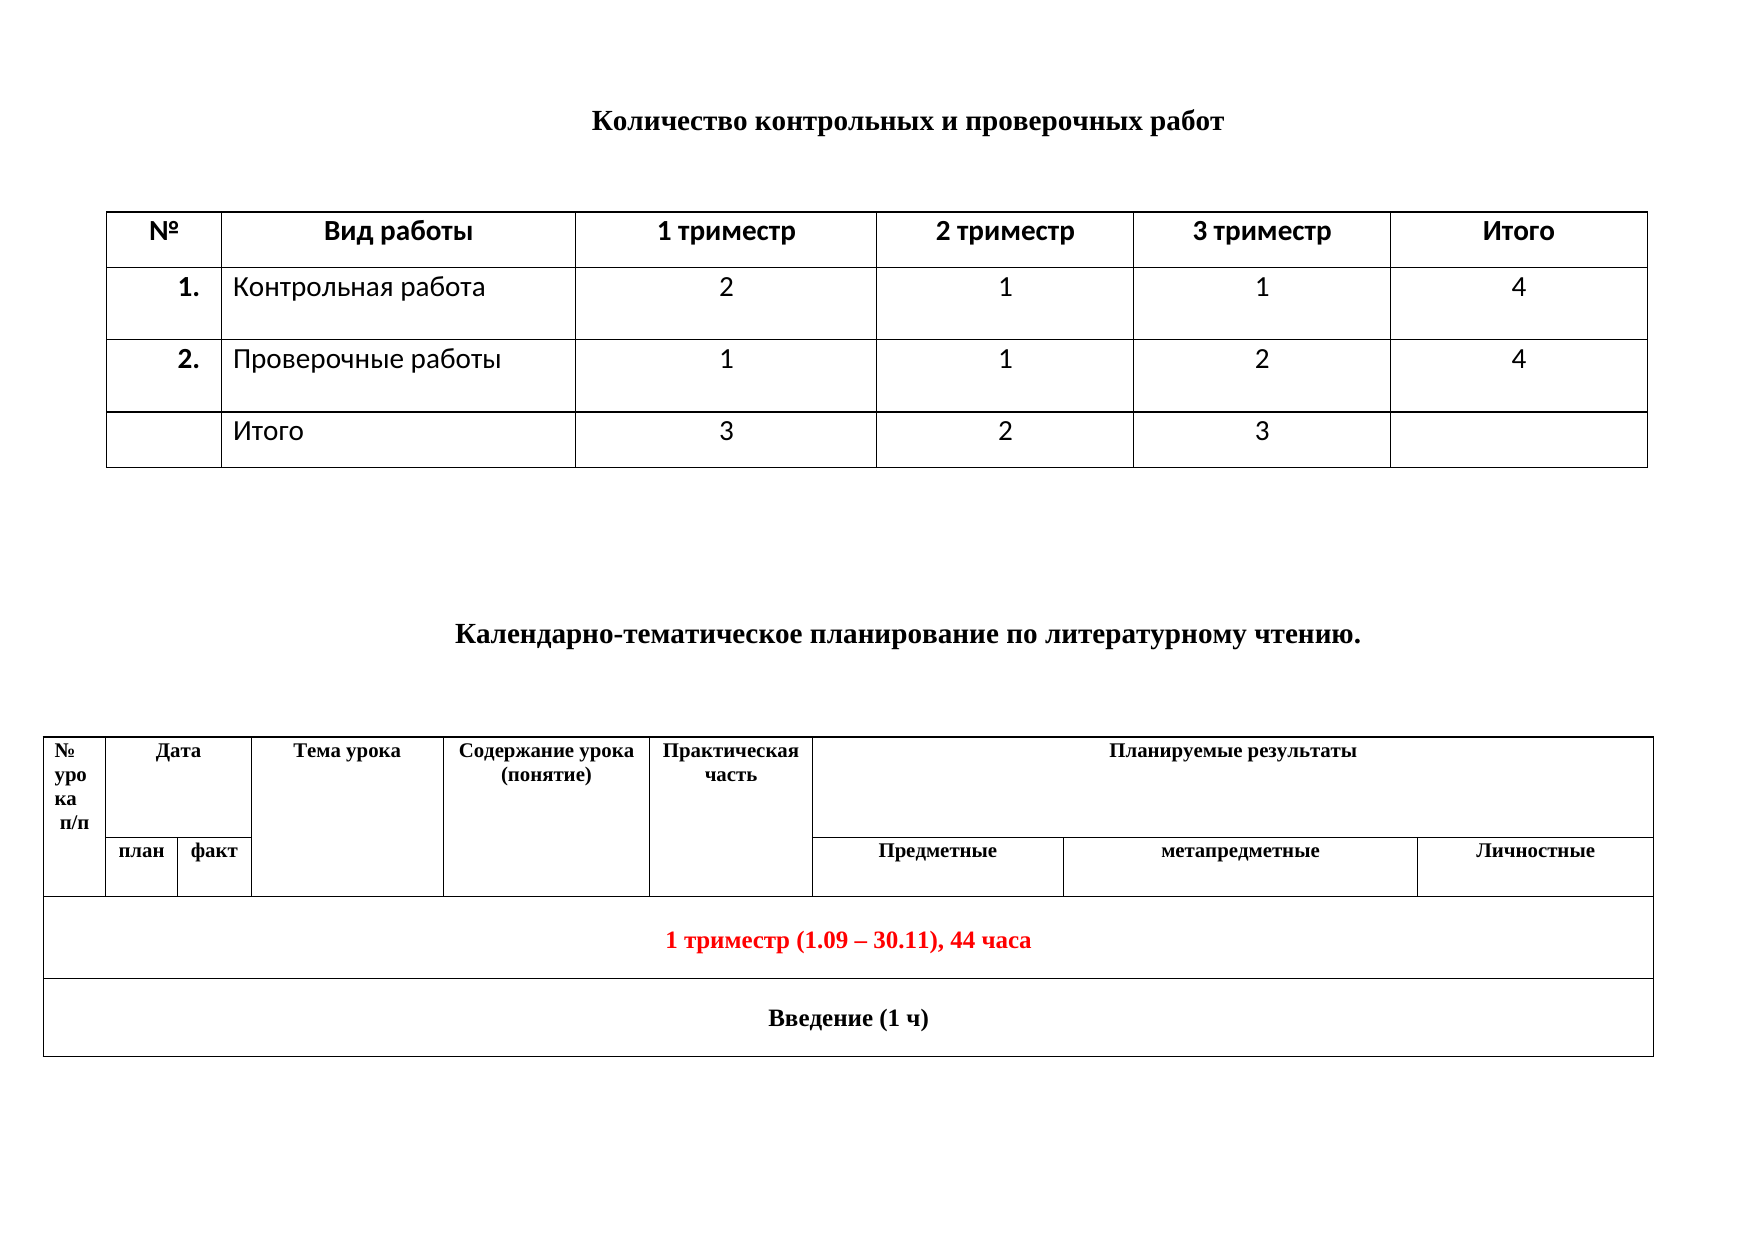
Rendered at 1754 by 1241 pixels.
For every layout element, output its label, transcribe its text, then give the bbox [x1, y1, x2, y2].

table_cell 1 [1134, 268, 1390, 339]
table_cell 2 [877, 413, 1133, 467]
table_cell метапредметные [1064, 838, 1417, 896]
table_cell Введение (1 ч) [44, 979, 1653, 1056]
table_cell Проверочные работы [222, 340, 575, 411]
table_header 3 триместр [1134, 213, 1390, 267]
table_header Планируемые результаты [813, 738, 1653, 837]
table_cell Контрольная работа [222, 268, 575, 339]
text Календарно-тематическое планирование по литературному чтению. [118, 617, 1698, 650]
table_header № [107, 213, 221, 267]
table_header Дата [106, 738, 251, 837]
table_header 2 триместр [877, 213, 1133, 267]
table_header Содержание урока (понятие) [444, 738, 649, 896]
table_cell факт [178, 838, 251, 896]
table_cell план [106, 838, 177, 896]
table_cell 1 триместр (1.09 – 30.11), 44 часа [44, 897, 1653, 978]
table_cell 1 [877, 340, 1133, 411]
table_cell 2 [1134, 340, 1390, 411]
table_header Итого [1391, 213, 1647, 267]
table_header Тема урока [252, 738, 443, 896]
table_cell 2 [576, 268, 876, 339]
table_cell [107, 413, 221, 467]
table_cell 4 [1391, 340, 1647, 411]
table_cell [107, 268, 221, 339]
table_cell 4 [1391, 268, 1647, 339]
table_cell Итого [222, 413, 575, 467]
table_header № урока п/п [44, 738, 105, 896]
table_cell 1 [576, 340, 876, 411]
table_header Вид работы [222, 213, 575, 267]
table_cell Личностные [1418, 838, 1653, 896]
table_cell [107, 340, 221, 411]
table_header Практическая часть [650, 738, 812, 896]
table_cell 3 [1134, 413, 1390, 467]
table_header 1 триместр [576, 213, 876, 267]
table_cell Предметные [813, 838, 1063, 896]
text Количество контрольных и проверочных работ [118, 103, 1698, 137]
table_cell 3 [576, 413, 876, 467]
table_cell 1 [877, 268, 1133, 339]
table_cell [1391, 413, 1647, 467]
